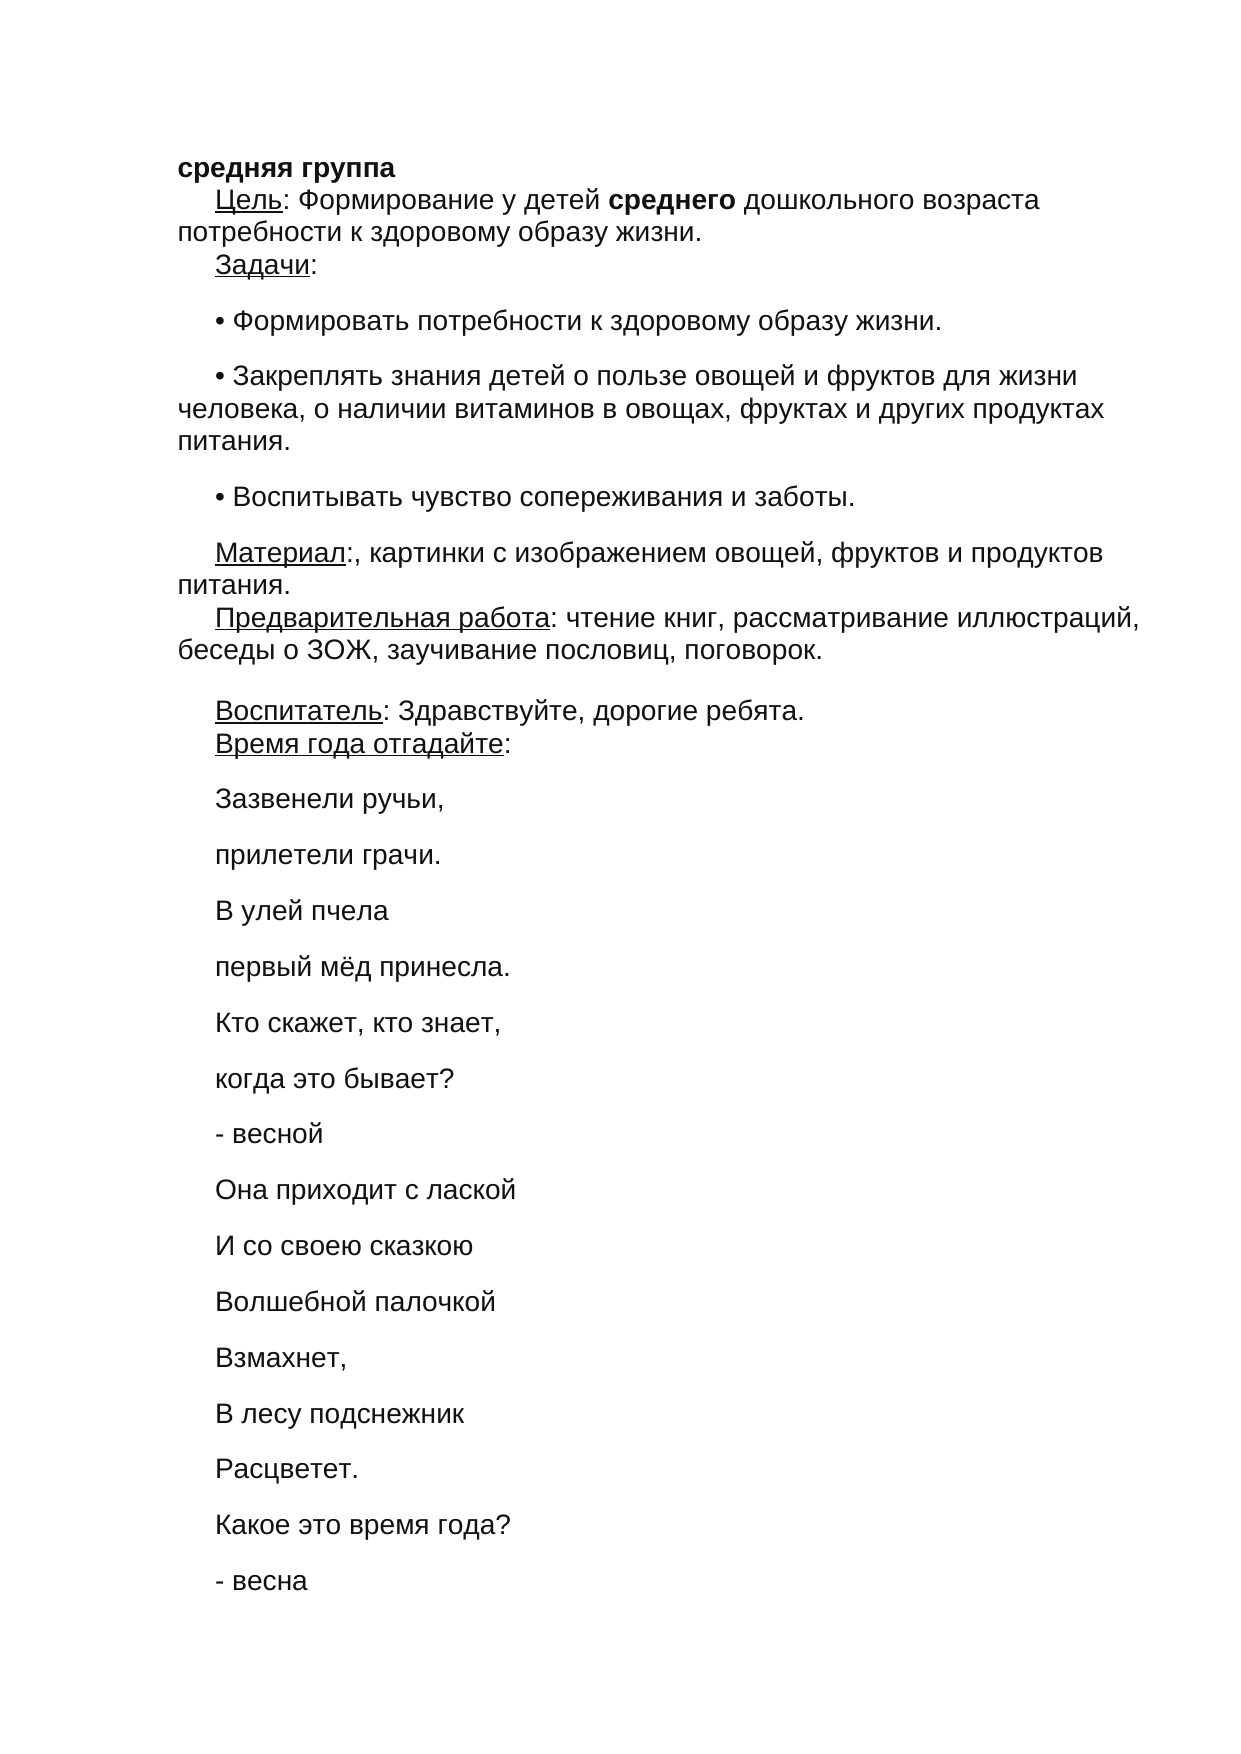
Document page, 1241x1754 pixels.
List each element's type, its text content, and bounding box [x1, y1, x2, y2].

text когда это бывает? [177, 1062, 1152, 1094]
text Расцветет. [177, 1452, 1152, 1485]
text Воспитатель: Здравствуйте, дорогие ребята. [177, 694, 1152, 727]
text Время года отгадайте: [177, 727, 1152, 759]
text первый мёд принесла. [177, 950, 1152, 982]
text Материал:, картинки с изображением овощей, фруктов и продуктов питания. [177, 536, 1152, 601]
text В лесу подснежник [177, 1397, 1152, 1429]
text - весной [177, 1117, 1152, 1150]
text Волшебной палочкой [177, 1285, 1152, 1317]
text И со своею сказкою [177, 1229, 1152, 1261]
text Она приходит с лаской [177, 1173, 1152, 1206]
text В улей пчела [177, 894, 1152, 926]
text • Закреплять знания детей о пользе овощей и фруктов для жизни человека, о наличии витаминов в овощах, фруктах и других продуктах питания. [177, 359, 1152, 457]
text • Воспитывать чувство сопереживания и заботы. [177, 480, 1152, 512]
text - весна [177, 1564, 1152, 1596]
text Зазвенели ручьи, [177, 782, 1152, 815]
text Взмахнет, [177, 1341, 1152, 1373]
text Кто скажет, кто знает, [177, 1006, 1152, 1038]
text Цель: Формирование у детей среднего дошкольного возраста потребности к здоровому образу жизни. [177, 183, 1152, 248]
text • Формировать потребности к здоровому образу жизни. [177, 303, 1152, 336]
text Задачи: [177, 248, 1152, 280]
text прилетели грачи. [177, 838, 1152, 871]
text Предварительная работа: чтение книг, рассматривание иллюстраций, беседы о ЗОЖ, заучивание пословиц, поговорок. [177, 601, 1152, 665]
text средняя группа [177, 118, 1152, 183]
text Какое это время года? [177, 1508, 1152, 1541]
